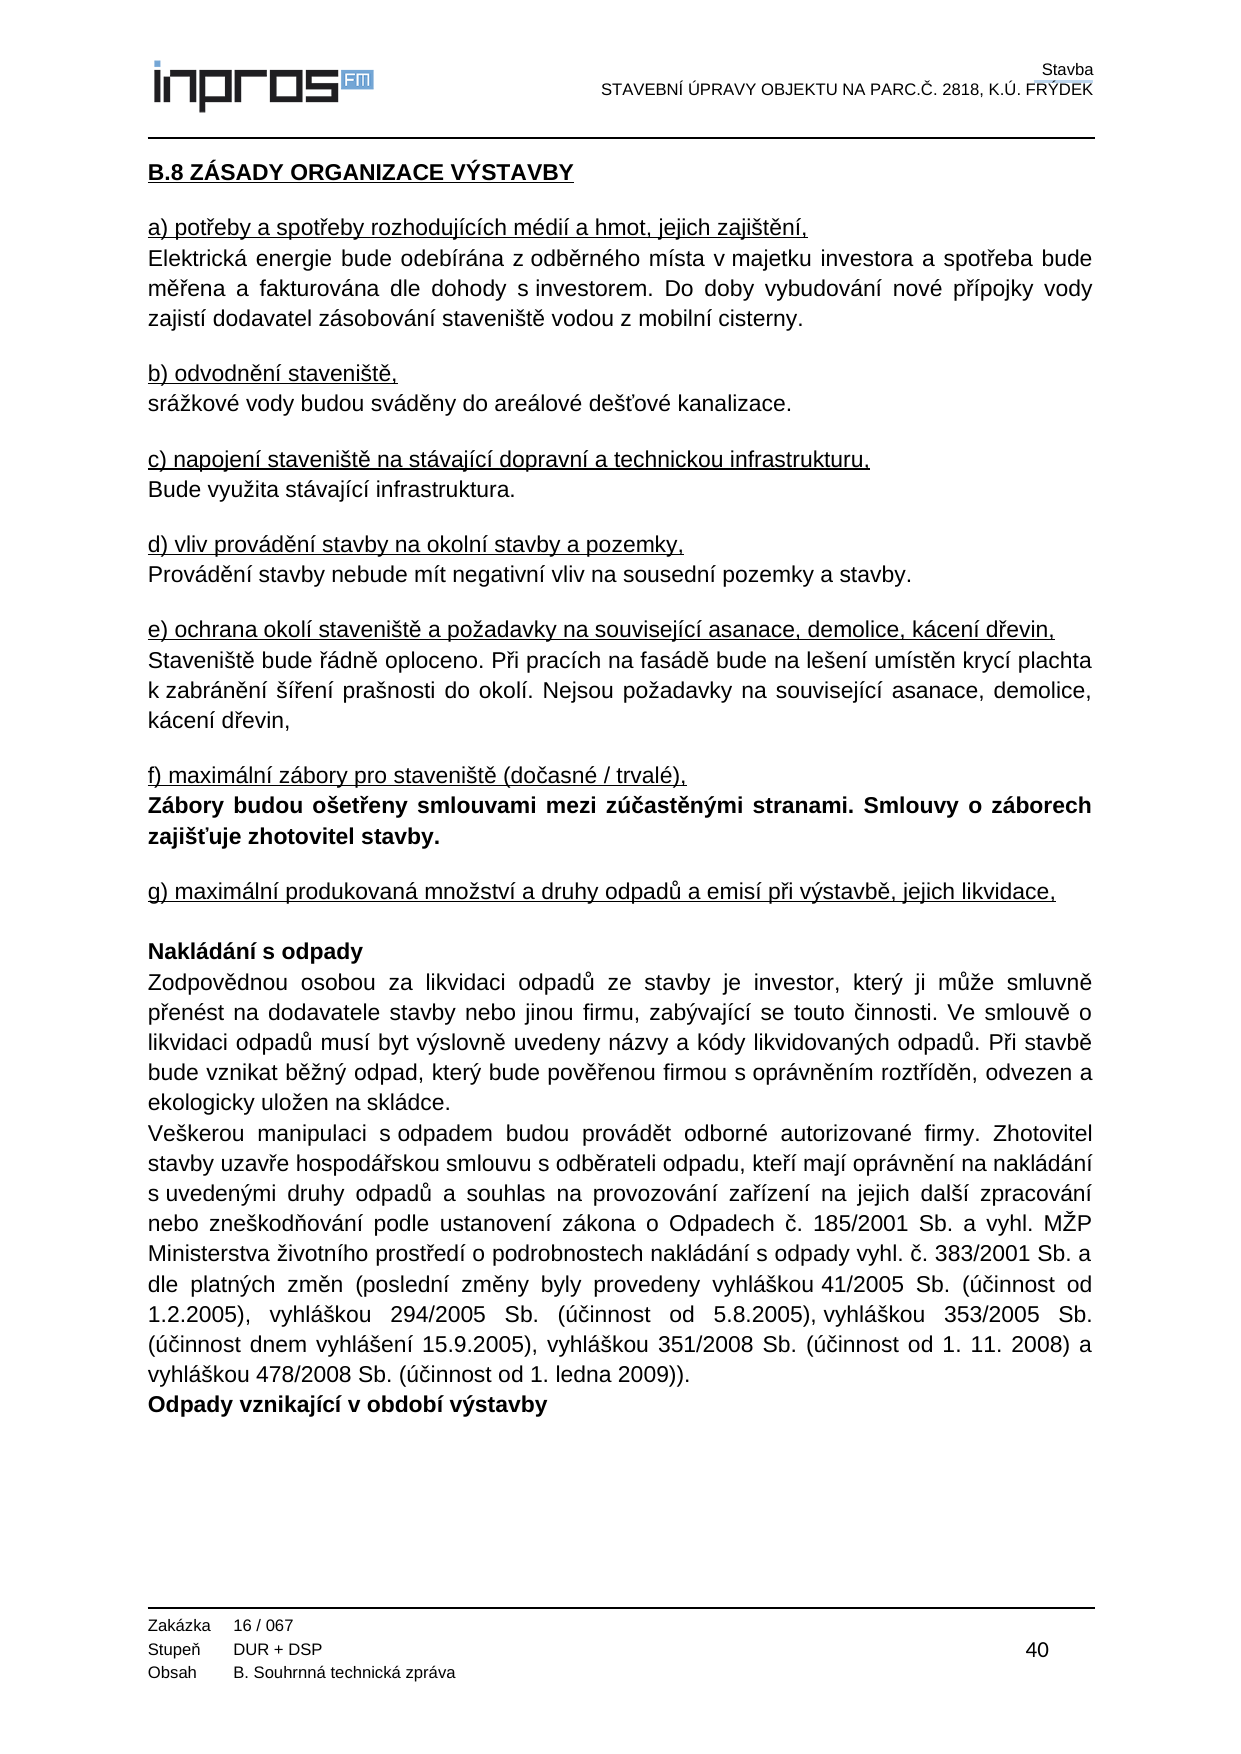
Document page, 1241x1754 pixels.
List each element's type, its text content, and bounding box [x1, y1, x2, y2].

subtitle e) ochrana okolí staveniště a požadavky na související asanace, demolice, kácení dřevin, [148, 616, 1093, 643]
text Elektrická energie bude odebírána z odběrného místa v majetku investora a spotřeba bude měřena a fakturována dle dohody s investorem. Do doby vybudování nové přípojky vody zajistí dodavatel zásobování staveniště vodou z mobilní cisterny. [148, 244, 1093, 331]
text Staveniště bude řádně oploceno. Při pracích na fasádě bude na lešení umístěn krycí plachta k zabránění šíření prašnosti do okolí. Nejsou požadavky na související asanace, demolice, kácení dřevin, [148, 647, 1093, 733]
text Nakládání s odpady [148, 938, 1093, 964]
subtitle c) napojení staveniště na stávající dopravní a technickou infrastrukturu, [148, 446, 1093, 472]
text Veškerou manipulaci s odpadem budou provádět odborné autorizované firmy. Zhotovitel stavby uzavře hospodářskou smlouvu s odběrateli odpadu, kteří mají oprávnění na nakládání s uvedenými druhy odpadů a souhlas na provozování zařízení na jejich další zpracování nebo zneškodňování podle ustanovení zákona o Odpadech č. 185/2001 Sb. a vyhl. MŽP Ministerstva životního prostředí o podrobnostech nakládání s odpady vyhl. č. 383/2001 Sb. a dle platných změn (poslední změny byly provedeny vyhláškou 41/2005 Sb. (účinnost od 1.2.2005), vyhláškou 294/2005 Sb. (účinnost od 5.8.2005), vyhláškou 353/2005 Sb. (účinnost dnem vyhlášení 15.9.2005), vyhláškou 351/2008 Sb. (účinnost od 1. 11. 2008) a vyhláškou 478/2008 Sb. (účinnost od 1. ledna 2009)). [148, 1119, 1093, 1387]
subtitle a) potřeby a spotřeby rozhodujících médií a hmot, jejich zajištění, [148, 214, 1093, 241]
text Odpady vznikající v období výstavby [148, 1391, 1093, 1418]
subtitle g) maximální produkovaná množství a druhy odpadů a emisí při výstavbě, jejich likvidace, [148, 878, 1093, 904]
subtitle d) vliv provádění stavby na okolní stavby a pozemky, [148, 531, 1093, 557]
subtitle f) maximální zábory pro staveniště (dočasné / trvalé), [148, 762, 1093, 788]
text Provádění stavby nebude mít negativní vliv na sousední pozemky a stavby. [148, 561, 1093, 587]
text Bude využita stávající infrastruktura. [148, 476, 1093, 502]
subtitle b) odvodnění staveniště, [148, 360, 1093, 386]
subtitle B.8 Zásady organizace výstavby [148, 159, 1093, 185]
text Zábory budou ošetřeny smlouvami mezi zúčastěnými stranami. Smlouvy o záborech zajišťuje zhotovitel stavby. [148, 792, 1093, 849]
text Zodpovědnou osobou za likvidaci odpadů ze stavby je investor, který ji může smluvně přenést na dodavatele stavby nebo jinou firmu, zabývající se touto činnosti. Ve smlouvě o likvidaci odpadů musí byt výslovně uvedeny názvy a kódy likvidovaných odpadů. Při stavbě bude vznikat běžný odpad, který bude pověřenou firmou s oprávněním roztříděn, odvezen a ekologicky uložen na skládce. [148, 968, 1093, 1116]
text srážkové vody budou sváděny do areálové dešťové kanalizace. [148, 390, 1093, 417]
picture [143, 58, 383, 114]
